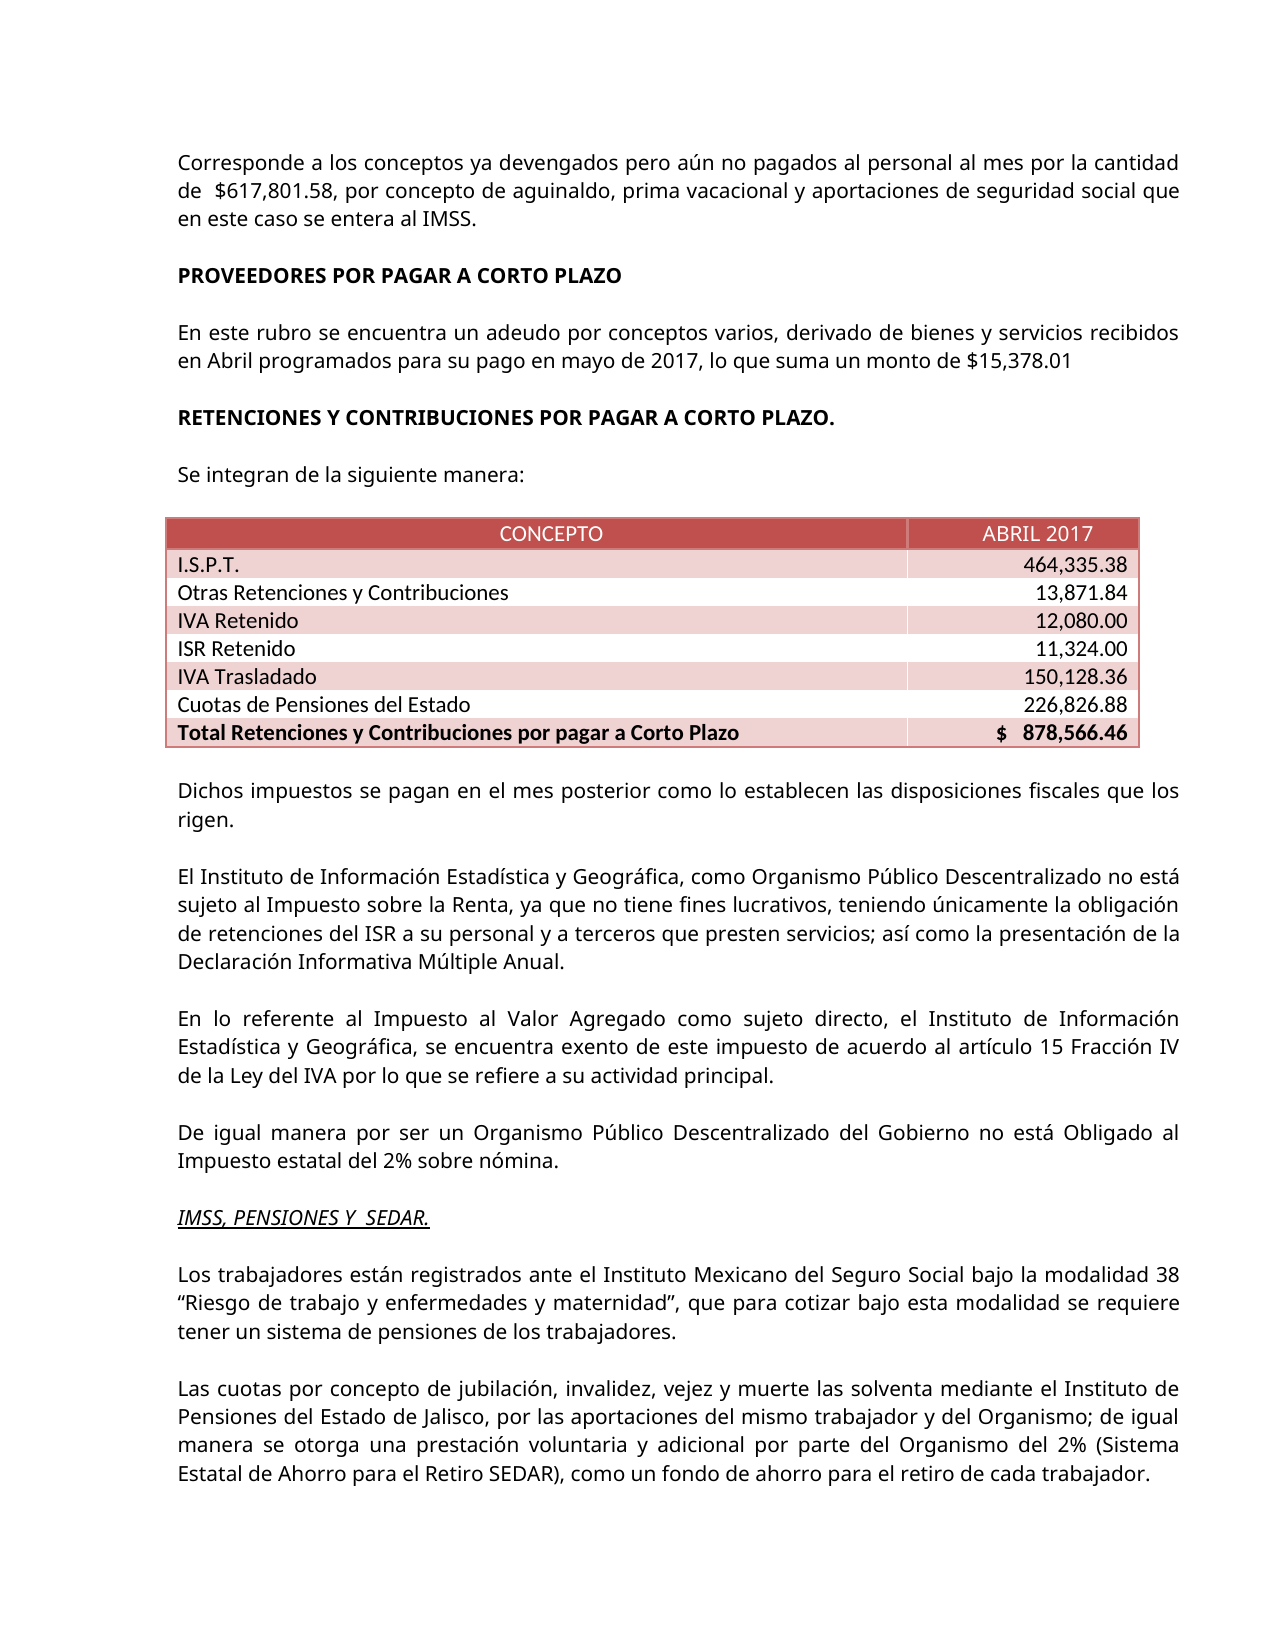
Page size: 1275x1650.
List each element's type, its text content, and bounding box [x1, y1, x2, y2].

text Las cuotas por concepto de jubilación, invalidez, vejez y muerte las solventa mediante el Instituto de Pensiones del Estado de Jalisco, por las aportaciones del mismo trabajador y del Organismo; de igual manera se otorga una prestación voluntaria y adicional por parte del Organismo del 2% (Sistema Estatal de Ahorro para el Retiro SEDAR), como un fondo de ahorro para el retiro de cada trabajador. [177, 1374, 1181, 1487]
text RETENCIONES Y CONTRIBUCIONES POR PAGAR A CORTO PLAZO. [177, 403, 1181, 432]
text El Instituto de Información Estadística y Geográfica, como Organismo Público Descentralizado no está sujeto al Impuesto sobre la Renta, ya que no tiene fines lucrativos, teniendo únicamente la obligación de retenciones del ISR a su personal y a terceros que presten servicios; así como la presentación de la Declaración Informativa Múltiple Anual. [177, 862, 1181, 976]
text IMSS, PENSIONES Y SEDAR. [177, 1203, 1181, 1232]
table_cell 12,080.00 [908, 606, 1138, 634]
text Los trabajadores están registrados ante el Instituto Mexicano del Seguro Social bajo la modalidad 38 “Riesgo de trabajo y enfermedades y maternidad”, que para cotizar bajo esta modalidad se requiere tener un sistema de pensiones de los trabajadores. [177, 1260, 1181, 1345]
text En lo referente al Impuesto al Valor Agregado como sujeto directo, el Instituto de Información Estadística y Geográfica, se encuentra exento de este impuesto de acuerdo al artículo 15 Fracción IV de la Ley del IVA por lo que se refiere a su actividad principal. [177, 1004, 1181, 1089]
text Dichos impuestos se pagan en el mes posterior como lo establecen las disposiciones fiscales que los rigen. [177, 777, 1181, 833]
table_cell 11,324.00 [908, 634, 1138, 662]
text De igual manera por ser un Organismo Público Descentralizado del Gobierno no está Obligado al Impuesto estatal del 2% sobre nómina. [177, 1118, 1181, 1175]
table_cell Otras Retenciones y Contribuciones [167, 578, 907, 606]
text Corresponde a los conceptos ya devengados pero aún no pagados al personal al mes por la cantidad de $617,801.58, por concepto de aguinaldo, prima vacacional y aportaciones de seguridad social que en este caso se entera al IMSS. [177, 148, 1181, 233]
table_cell I.S.P.T. [167, 550, 907, 578]
table_cell 13,871.84 [908, 578, 1138, 606]
table_header CONCEPTO [167, 519, 906, 548]
table_cell 464,335.38 [908, 550, 1138, 578]
text Se integran de la siguiente manera: [177, 460, 1181, 489]
table_cell IVA Trasladado [167, 662, 907, 690]
table_cell 226,826.88 [908, 690, 1138, 718]
table_cell Cuotas de Pensiones del Estado [167, 690, 907, 718]
table_cell IVA Retenido [167, 606, 907, 634]
table_cell ISR Retenido [167, 634, 907, 662]
text PROVEEDORES POR PAGAR A CORTO PLAZO [177, 261, 1181, 290]
table_cell $ 878,566.46 [908, 718, 1138, 746]
text En este rubro se encuentra un adeudo por conceptos varios, derivado de bienes y servicios recibidos en Abril programados para su pago en mayo de 2017, lo que suma un monto de $15,378.01 [177, 318, 1181, 375]
table_cell Total Retenciones y Contribuciones por pagar a Corto Plazo [167, 718, 907, 746]
table_header ABRIL 2017 [909, 519, 1138, 548]
table_cell 150,128.36 [908, 662, 1138, 690]
